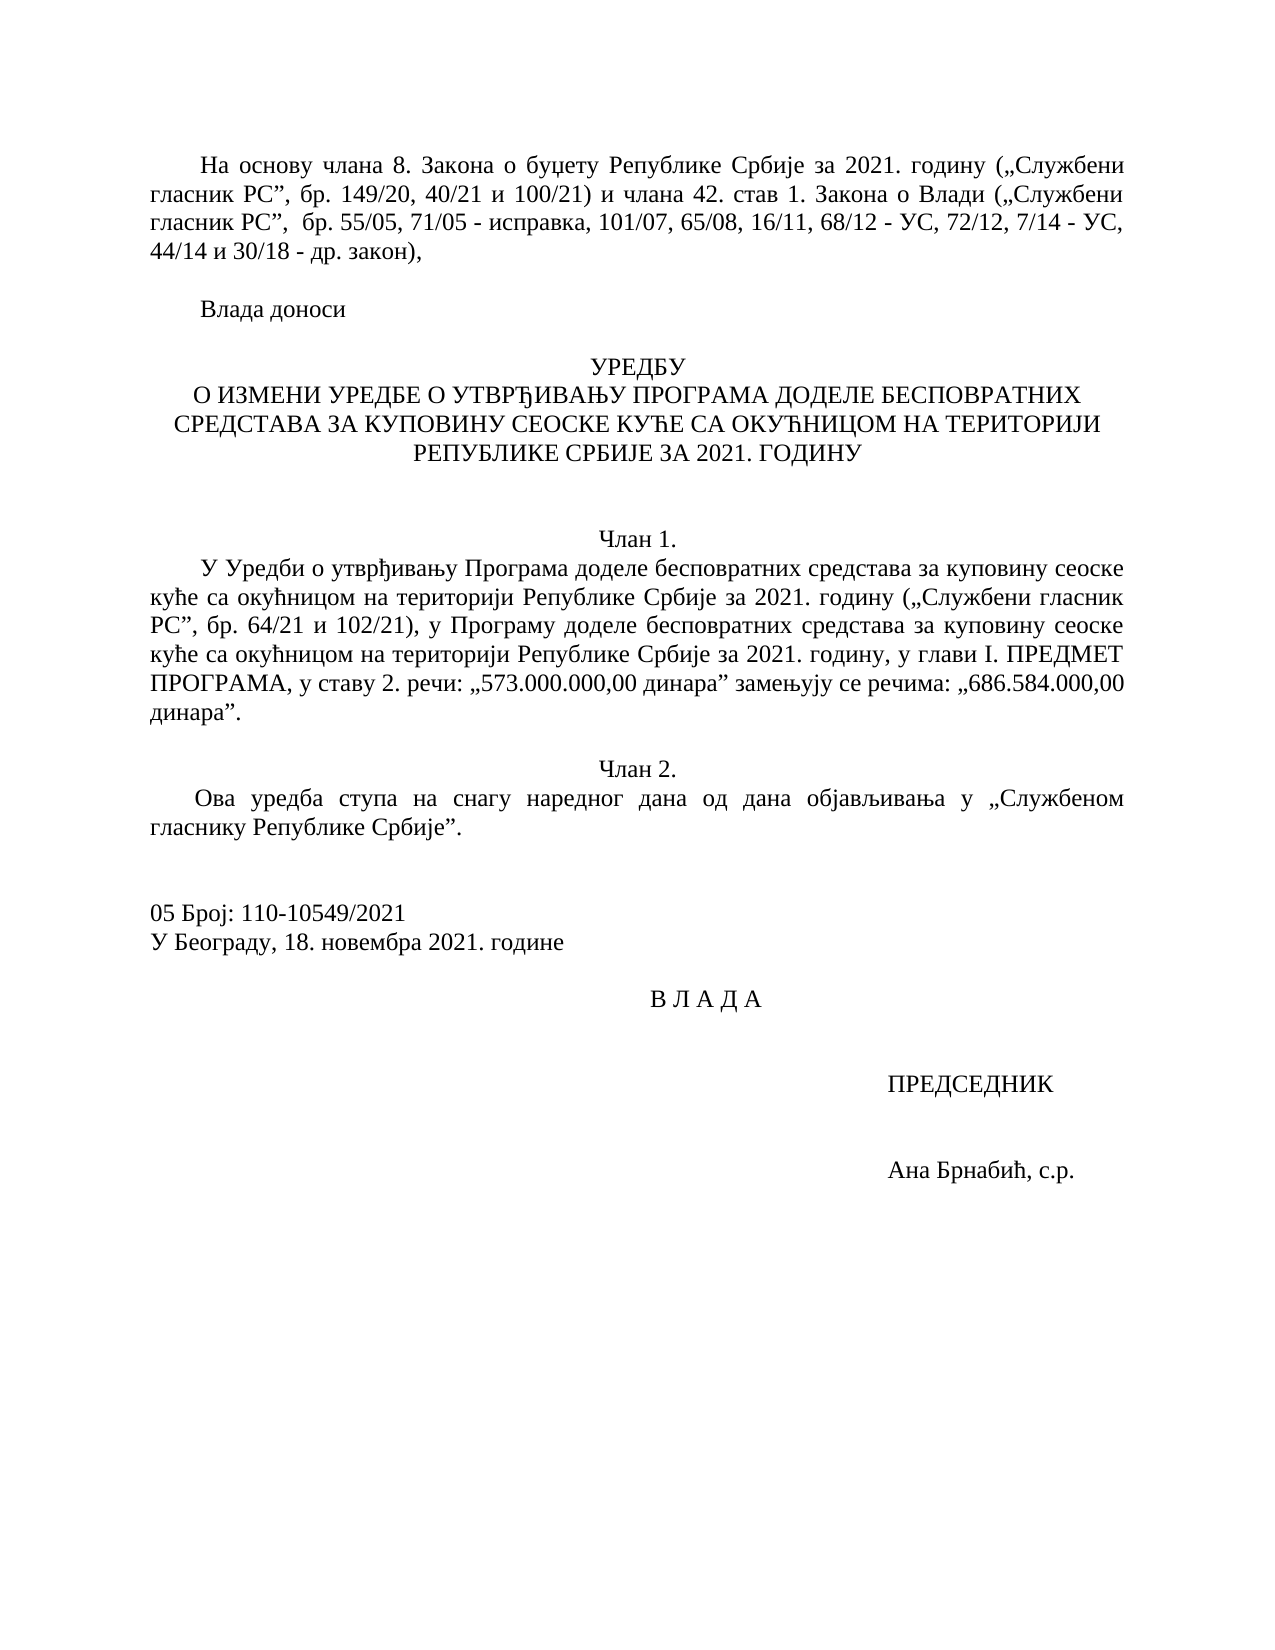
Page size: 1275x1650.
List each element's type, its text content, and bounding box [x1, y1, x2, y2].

text В Л А Д А [150, 984, 1125, 1012]
text На основу члана 8. Закона о буџету Републике Србије за 2021. годину („Службени гласник РС”, бр. 149/20, 40/21 и 100/21) и члана 42. став 1. Закона о Влади („Службени гласник РС”, бр. 55/05, 71/05 - исправка, 101/07, 65/08, 16/11, 68/12 - УС, 72/12, 7/14 - УС, 44/14 и 30/18 - др. закон), [150, 150, 1125, 265]
text О ИЗМЕНИ УРЕДБЕ О УТВРЂИВАЊУ ПРОГРАМА ДОДЕЛE БЕСПОВРАТНИХ СРЕДСТАВА ЗА КУПОВИНУ СЕОСКЕ КУЋЕ СА ОКУЋНИЦОМ НА ТЕРИТОРИЈИ РЕПУБЛИКЕ СРБИЈЕ ЗА 2021. ГОДИНУ [150, 380, 1125, 467]
text У Београду, 18. новембра 2021. године [150, 927, 1125, 956]
text 05 Број: 110-10549/2021 [150, 898, 1125, 927]
text У Уредби о утврђивању Програма доделe бесповратних средстава за куповину сеоске куће са окућницом на територији Републике Србије за 2021. годину („Службени гласник РС”, бр. 64/21 и 102/21), у Програму доделe бесповратних средстава за куповину сеоске куће са окућницом на територији Републике Србије за 2021. годину, у глави I. ПРЕДМЕТ ПРОГРАМА, у ставу 2. речи: „573.000.000,00 динара” замењују се речима: „686.584.000,00 динара”. [150, 553, 1125, 726]
text Члан 1. [150, 524, 1125, 553]
text УРЕДБУ [150, 352, 1125, 380]
text Члан 2. [150, 754, 1125, 783]
text Ова уредба ступа на снагу наредног дана од дана објављивања у „Службеном гласнику Републике Србијеˮ. [150, 783, 1125, 841]
text ПРЕДСЕДНИК [150, 1069, 1125, 1098]
text Ана Брнабић, с.р. [150, 1156, 1125, 1184]
text Влада доноси [150, 294, 1125, 323]
